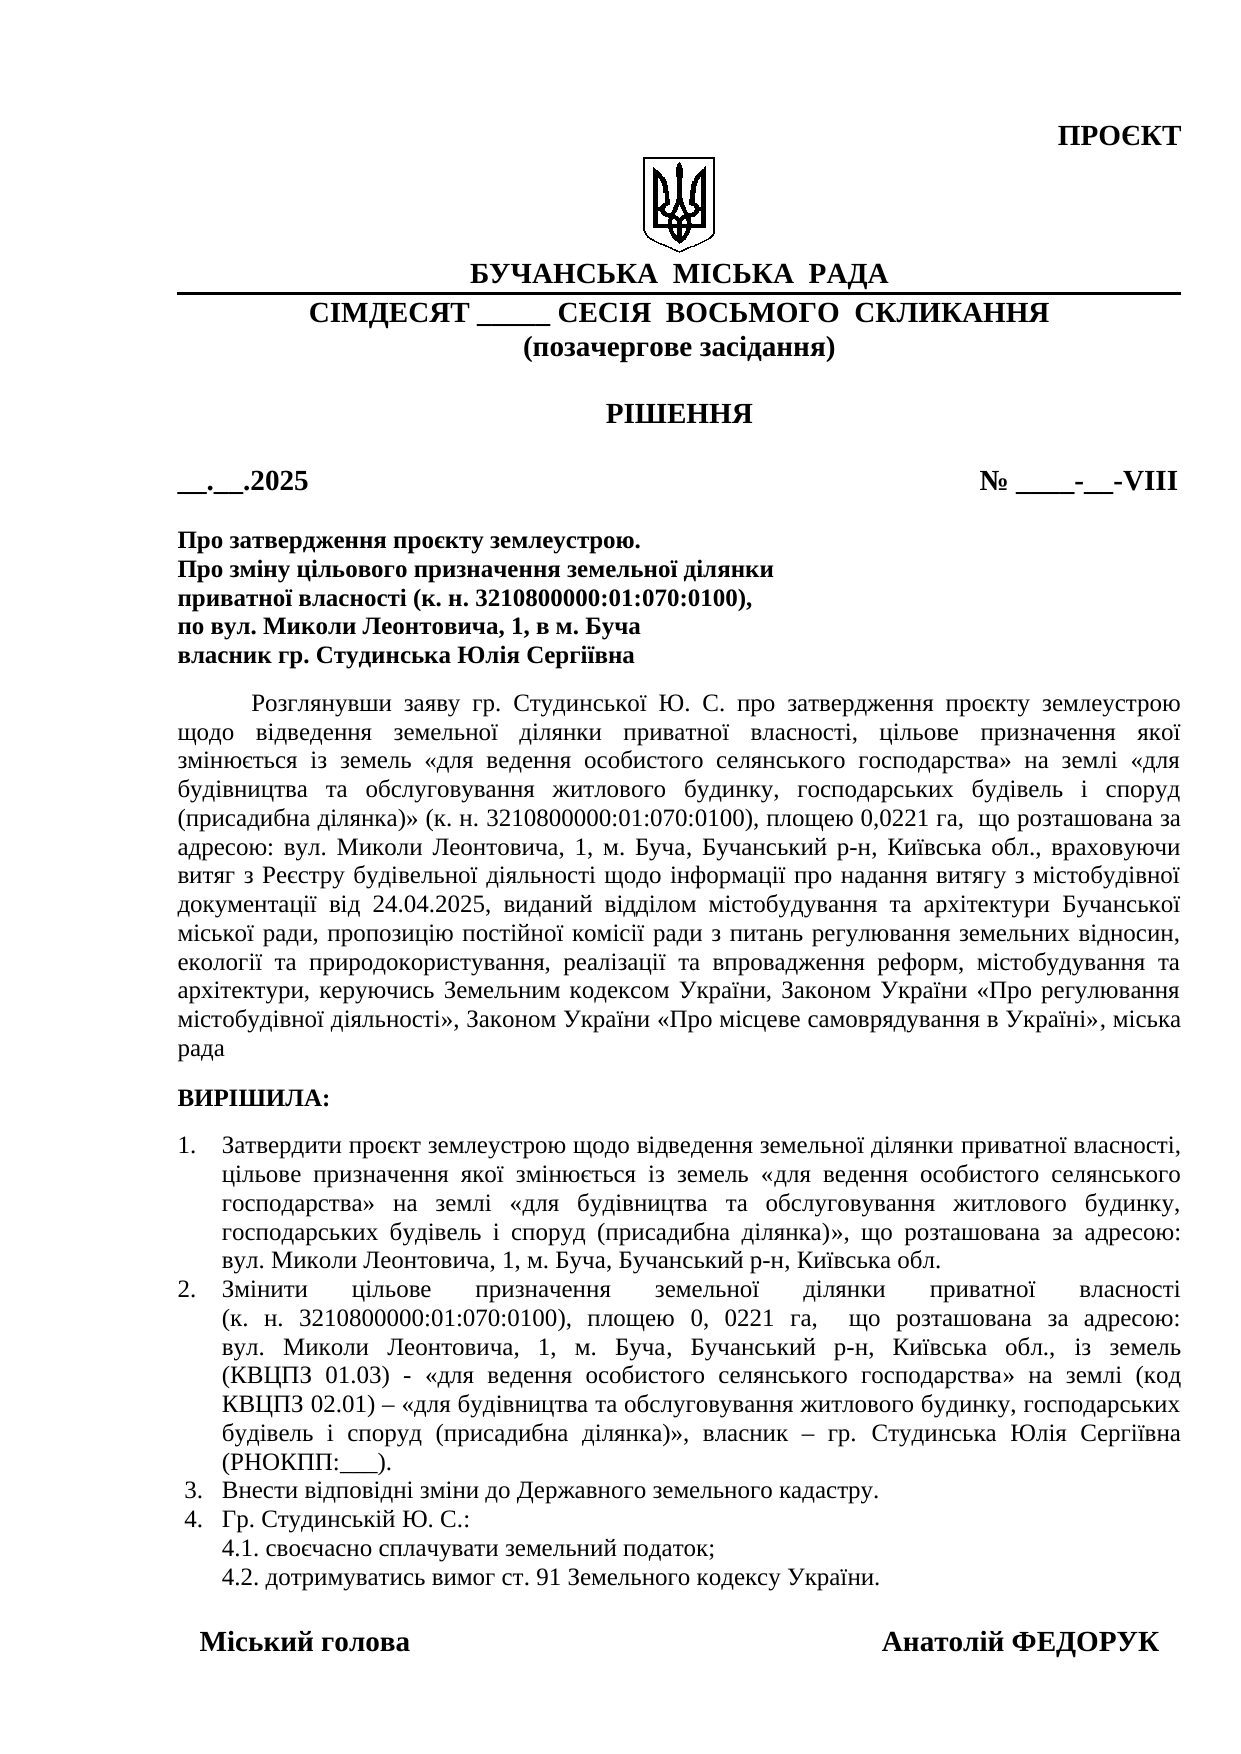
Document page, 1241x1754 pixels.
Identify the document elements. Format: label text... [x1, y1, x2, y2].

text Міський голова Анатолій ФЕДОРУК [133, 1624, 1181, 1658]
text Про затвердження проєкту землеустрою. [177, 525, 1181, 554]
text __.__.2025 № ____-__-VІІІ [177, 463, 1181, 496]
text Розглянувши заяву гр. Студинської Ю. С. про затвердження проєкту землеустрою щодо відведення земельної ділянки приватної власності, цільове призначення якої змінюється із земель «для ведення особистого селянського господарства» на землі «для будівництва та обслуговування житлового будинку, господарських будівель і споруд (присадибна ділянка)» (к. н. 3210800000:01:070:0100), площею 0,0221 га, що розташована за адресою: вул. Миколи Леонтовича, 1, м. Буча, Бучанський р-н, Київська обл., враховуючи витяг з Реєстру будівельної діяльності щодо інформації про надання витягу з містобудівної документації від 24.04.2025, виданий відділом містобудування та архітектури Бучанської міської ради, пропозицію постійної комісії ради з питань регулювання земельних відносин, екології та природокористування, реалізації та впровадження реформ, містобудування та архітектури, керуючись Земельним кодексом України, Законом України «Про регулювання містобудівної діяльності», Законом України «Про місцеве самоврядування в Україні», міська рада [177, 688, 1181, 1062]
text БУЧАНСЬКА МІСЬКА РАДА [177, 256, 1181, 292]
text (позачергове засідання) [177, 329, 1181, 362]
text ВИРІШИЛА: [177, 1083, 1181, 1111]
list Змінити цільове призначення земельної ділянки приватної власності (к. н. 3210800000:01:070:0100), площею 0, 0221 га, що розташована за адресою: вул. Миколи Леонтовича, 1, м. Буча, Бучанський р-н, Київська обл., із земель (КВЦПЗ 01.03) - «для ведення особистого селянського господарства» на землі (код КВЦПЗ 02.01) – «для будівництва та обслуговування житлового будинку, господарських будівель і споруд (присадибна ділянка)», власник – гр. Студинська Юлія Сергіївна (РНОКПП:___). [177, 1274, 1181, 1476]
text власник гр. Студинська Юлія Сергіївна [177, 640, 1181, 669]
text 4.1. своєчасно сплачувати земельний податок; [222, 1533, 1181, 1562]
text приватної власності (к. н. 3210800000:01:070:0100), [177, 583, 1181, 611]
text Про зміну цільового призначення земельної ділянки [177, 554, 1181, 583]
text ПРОЄКТ [177, 118, 1181, 152]
list Затвердити проєкт землеустрою щодо відведення земельної ділянки приватної власності, цільове призначення якої змінюється із земель «для ведення особистого селянського господарства» на землі «для будівництва та обслуговування житлового будинку, господарських будівель і споруд (присадибна ділянка)», що розташована за адресою: вул. Миколи Леонтовича, 1, м. Буча, Бучанський р-н, Київська обл. [177, 1131, 1181, 1274]
text по вул. Миколи Леонтовича, 1, в м. Буча [177, 611, 1181, 640]
text СІМДЕСЯТ _____ СЕСІЯ ВОСЬМОГО СКЛИКАННЯ [177, 295, 1181, 329]
list Внести відповідні зміни до Державного земельного кадастру. [184, 1476, 1181, 1504]
list Гр. Студинській Ю. С.: [184, 1504, 1181, 1533]
text РІШЕННЯ [177, 396, 1181, 429]
text 4.2. дотримуватись вимог ст. 91 Земельного кодексу України. [222, 1562, 1181, 1591]
